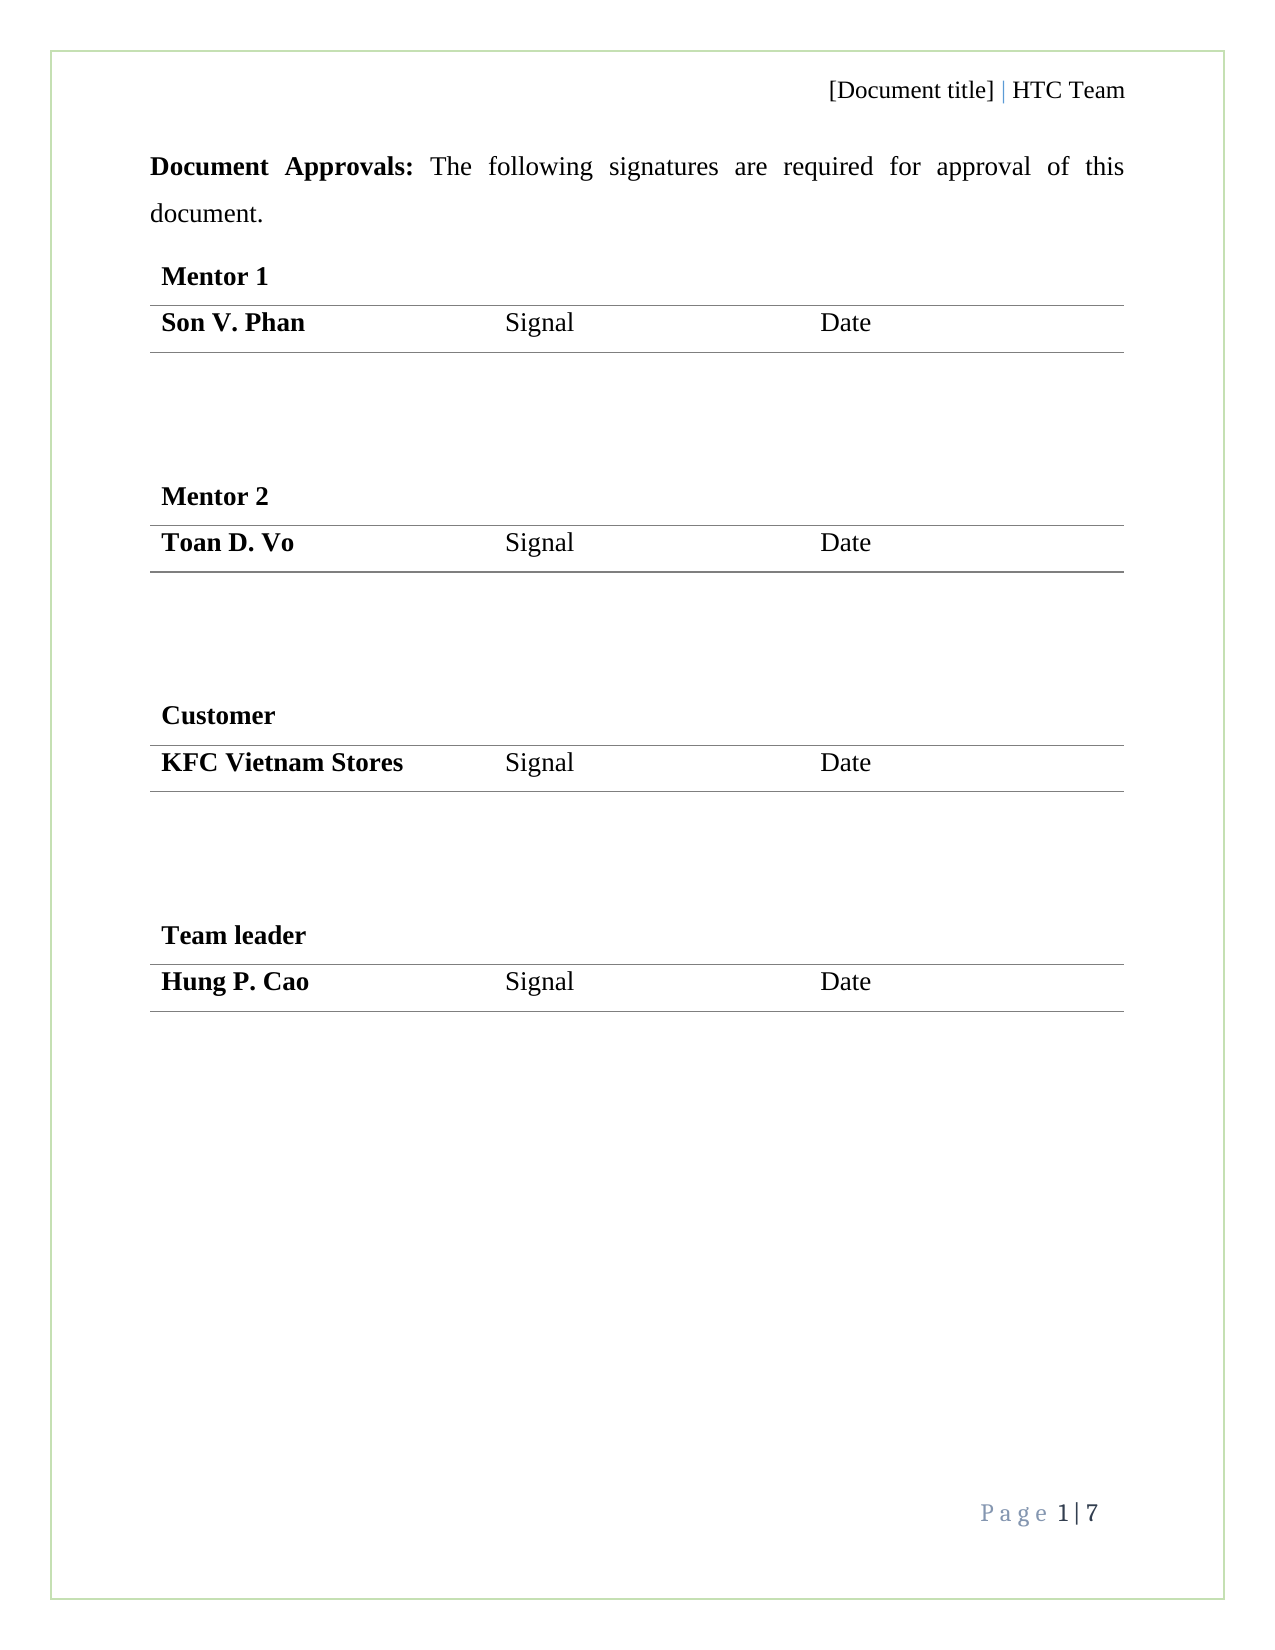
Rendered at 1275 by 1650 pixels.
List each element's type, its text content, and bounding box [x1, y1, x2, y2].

table_cell Date [809, 965, 1124, 1011]
table_cell Date [809, 746, 1124, 791]
table_cell Date [809, 306, 1124, 352]
table_header Customer [150, 699, 1124, 744]
table_header Team leader [150, 919, 1124, 964]
table_cell Signal [494, 526, 809, 571]
table_header Mentor 2 [150, 480, 1124, 525]
table_header Mentor 1 [150, 260, 1124, 305]
table_cell Signal [494, 746, 809, 791]
table_cell Son V. Phan [150, 306, 494, 352]
table_cell Toan D. Vo [150, 526, 494, 571]
text Document Approvals: The following signatures are required for approval of this document. [150, 150, 1125, 228]
table_cell Date [809, 526, 1124, 571]
table_cell Hung P. Cao [150, 965, 494, 1011]
table_cell KFC Vietnam Stores [150, 746, 494, 791]
table_cell Signal [494, 306, 809, 352]
table_cell Signal [494, 965, 809, 1011]
